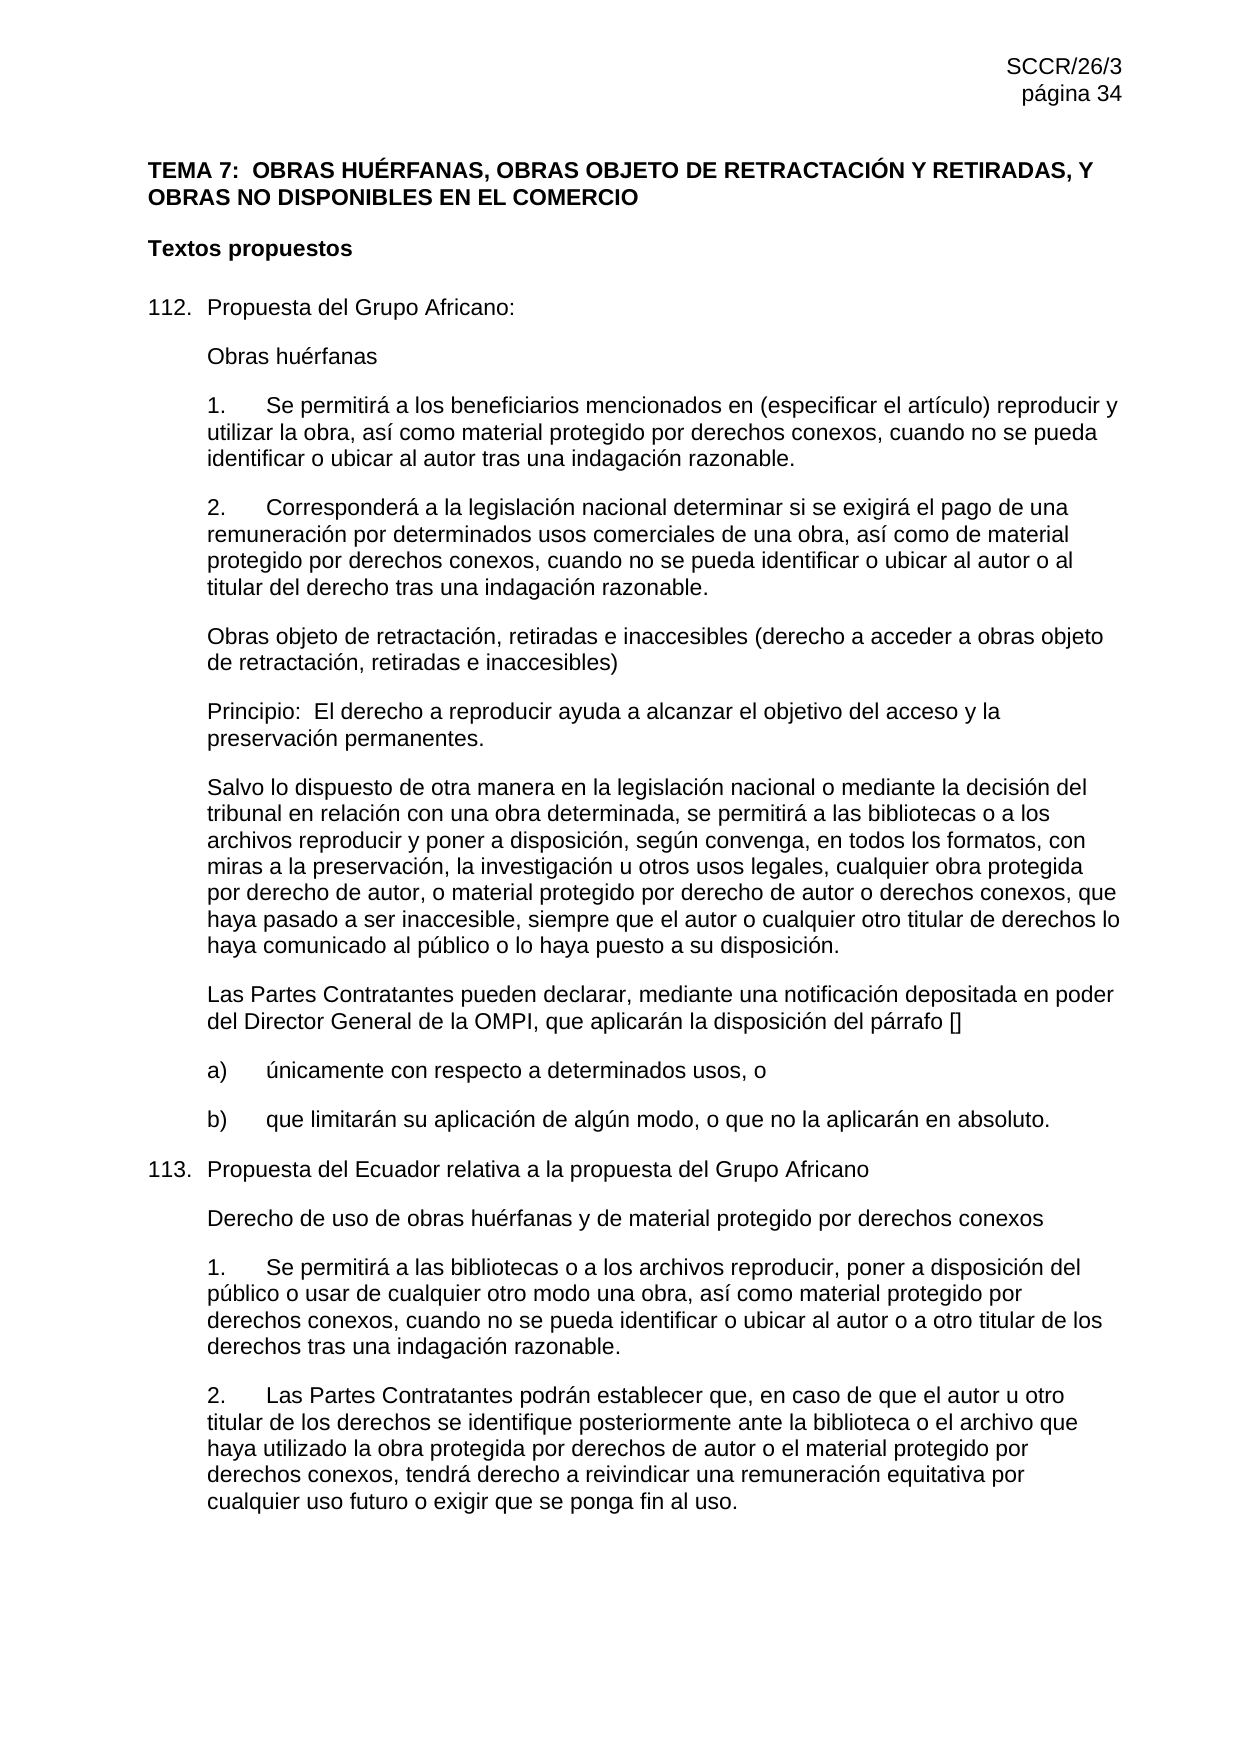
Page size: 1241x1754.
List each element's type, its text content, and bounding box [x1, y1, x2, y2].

subtitle TEMA 7: OBRAS HUÉRFANAS, OBRAS OBJETO DE RETRACTACIÓN Y RETIRADAS, Y OBRAS NO DISPONIBLES EN EL COMERCIO [148, 157, 1122, 210]
list Derecho de uso de obras huérfanas y de material protegido por derechos conexos [207, 1205, 1122, 1231]
list Principio: El derecho a reproducir ayuda a alcanzar el objetivo del acceso y la preservación permanentes. [207, 698, 1122, 751]
list 1. Se permitirá a las bibliotecas o a los archivos reproducir, poner a disposición del público o usar de cualquier otro modo una obra, así como material protegido por derechos conexos, cuando no se pueda identificar o ubicar al autor o a otro titular de los derechos tras una indagación razonable. [207, 1254, 1122, 1359]
list Obras objeto de retractación, retiradas e inaccesibles (derecho a acceder a obras objeto de retractación, retiradas e inaccesibles) [207, 623, 1122, 675]
list a) únicamente con respecto a determinados usos, o [207, 1057, 1122, 1083]
text Propuesta del Grupo Africano: [148, 294, 1122, 320]
list 2. Las Partes Contratantes podrán establecer que, en caso de que el autor u otro titular de los derechos se identifique posteriormente ante la biblioteca o el archivo que haya utilizado la obra protegida por derechos de autor o el material protegido por derechos conexos, tendrá derecho a reivindicar una remuneración equitativa por cualquier uso futuro o exigir que se ponga fin al uso. [207, 1382, 1122, 1514]
list 1. Se permitirá a los beneficiarios mencionados en (especificar el artículo) reproducir y utilizar la obra, así como material protegido por derechos conexos, cuando no se pueda identificar o ubicar al autor tras una indagación razonable. [207, 392, 1122, 471]
list 2. Corresponderá a la legislación nacional determinar si se exigirá el pago de una remuneración por determinados usos comerciales de una obra, así como de material protegido por derechos conexos, cuando no se pueda identificar o ubicar al autor o al titular del derecho tras una indagación razonable. [207, 494, 1122, 600]
subtitle Textos propuestos [148, 235, 1122, 261]
text Propuesta del Ecuador relativa a la propuesta del Grupo Africano [148, 1156, 1122, 1182]
list Obras huérfanas [207, 343, 1122, 369]
list Salvo lo dispuesto de otra manera en la legislación nacional o mediante la decisión del tribunal en relación con una obra determinada, se permitirá a las bibliotecas o a los archivos reproducir y poner a disposición, según convenga, en todos los formatos, con miras a la preservación, la investigación u otros usos legales, cualquier obra protegida por derecho de autor, o material protegido por derecho de autor o derechos conexos, que haya pasado a ser inaccesible, siempre que el autor o cualquier otro titular de derechos lo haya comunicado al público o lo haya puesto a su disposición. [207, 774, 1122, 958]
list Las Partes Contratantes pueden declarar, mediante una notificación depositada en poder del Director General de la OMPI, que aplicarán la disposición del párrafo [] [207, 981, 1122, 1034]
list b) que limitarán su aplicación de algún modo, o que no la aplicarán en absoluto. [207, 1106, 1122, 1133]
